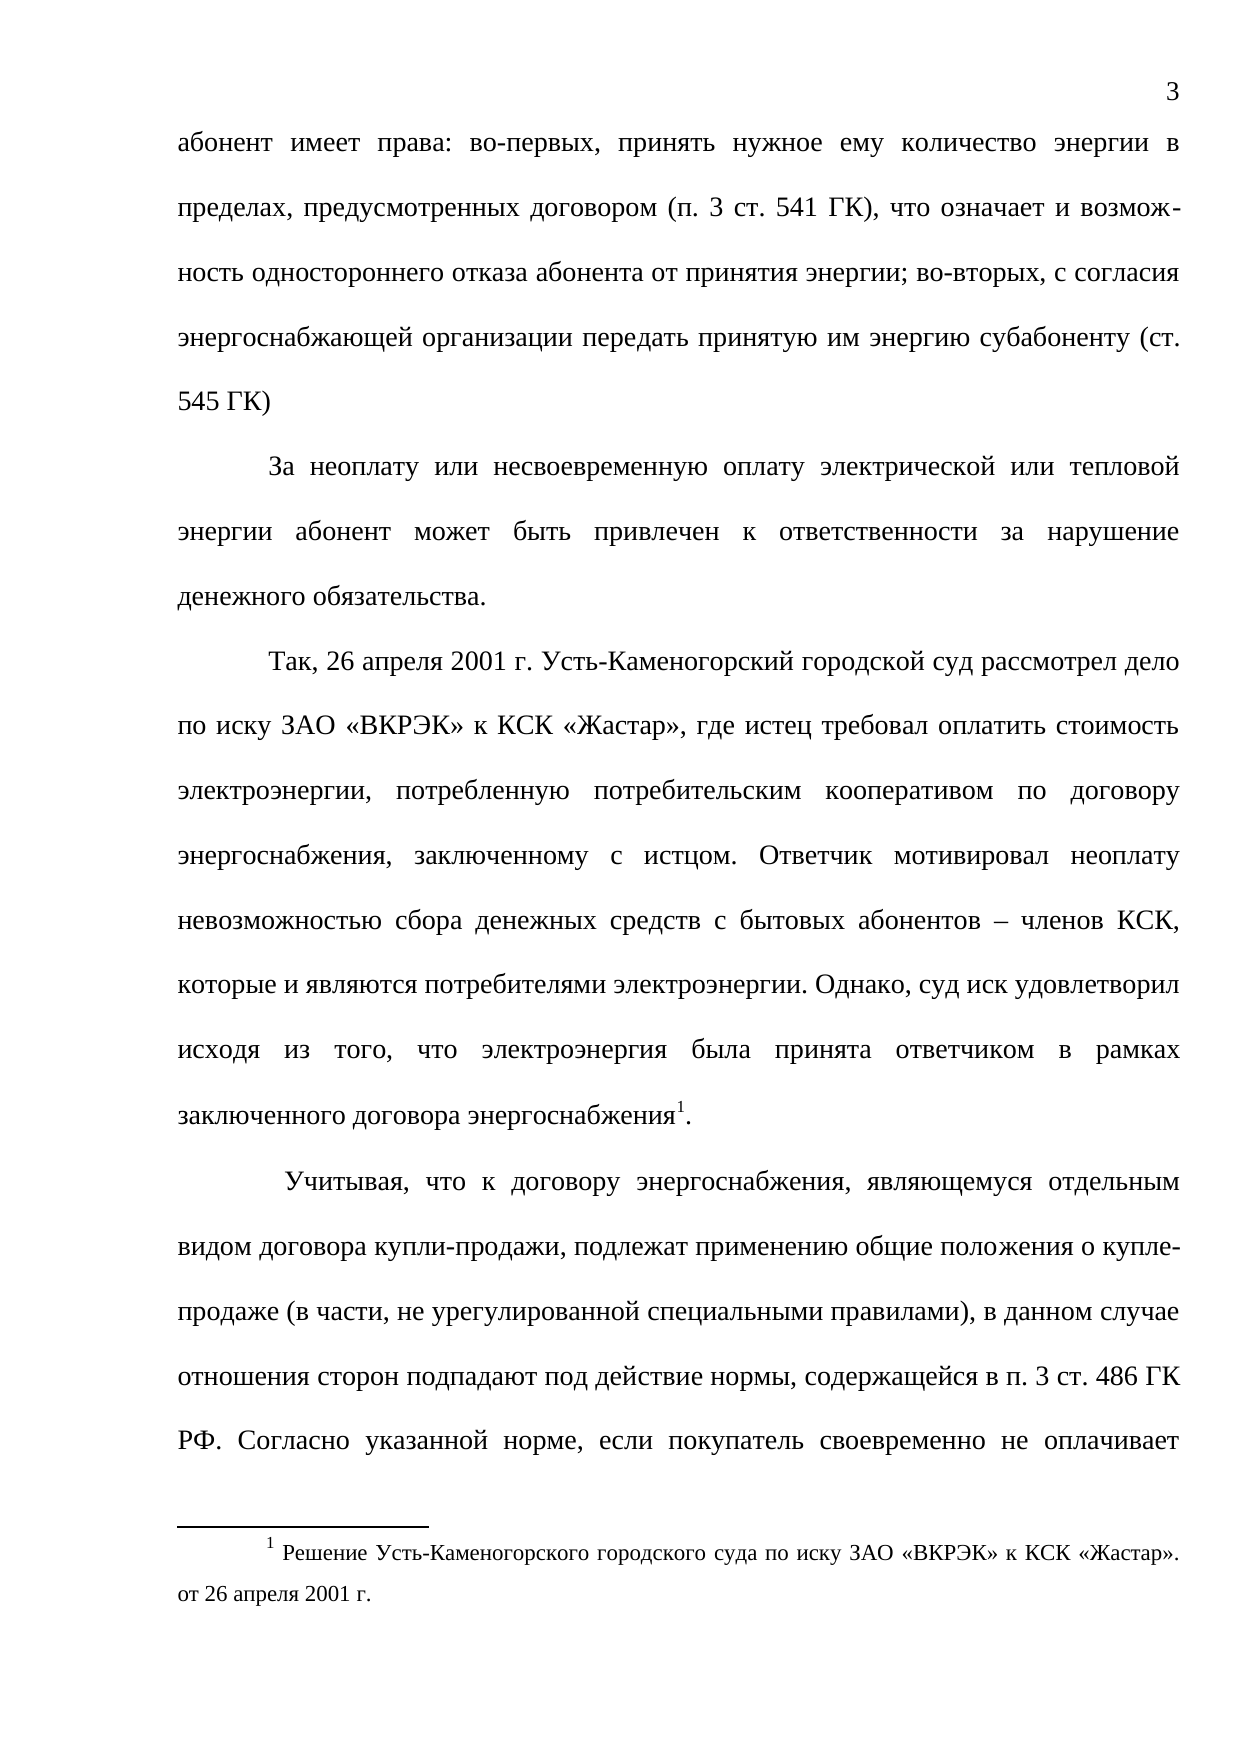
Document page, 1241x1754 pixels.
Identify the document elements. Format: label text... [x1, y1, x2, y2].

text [177, 125, 1181, 417]
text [177, 1164, 1181, 1456]
text За неоплату или несвоевременную оплату электрической или тепловой энергии абонент может быть привлечен к ответственности за нарушение денежного обязательства. [177, 449, 1181, 611]
text Так, 26 апреля 2001 г. Усть-Каменогорский городской суд рассмотрел дело по иску ЗАО «ВКРЭК» к КСК «Жастар», где истец требовал оплатить стоимость электроэнергии, потребленную потребительским кооперативом по договору энергоснабжения, заключенному с истцом. Ответчик мотивировал неоплату невозможностью сбора денежных средств с бытовых абонентов – членов КСК, которые и являются потребителями электроэнергии. Однако, суд иск удовлетворил исходя из того, что электроэнергия была принята ответчиком в рамках заключенного договора энергоснабжения. [177, 643, 1181, 1131]
